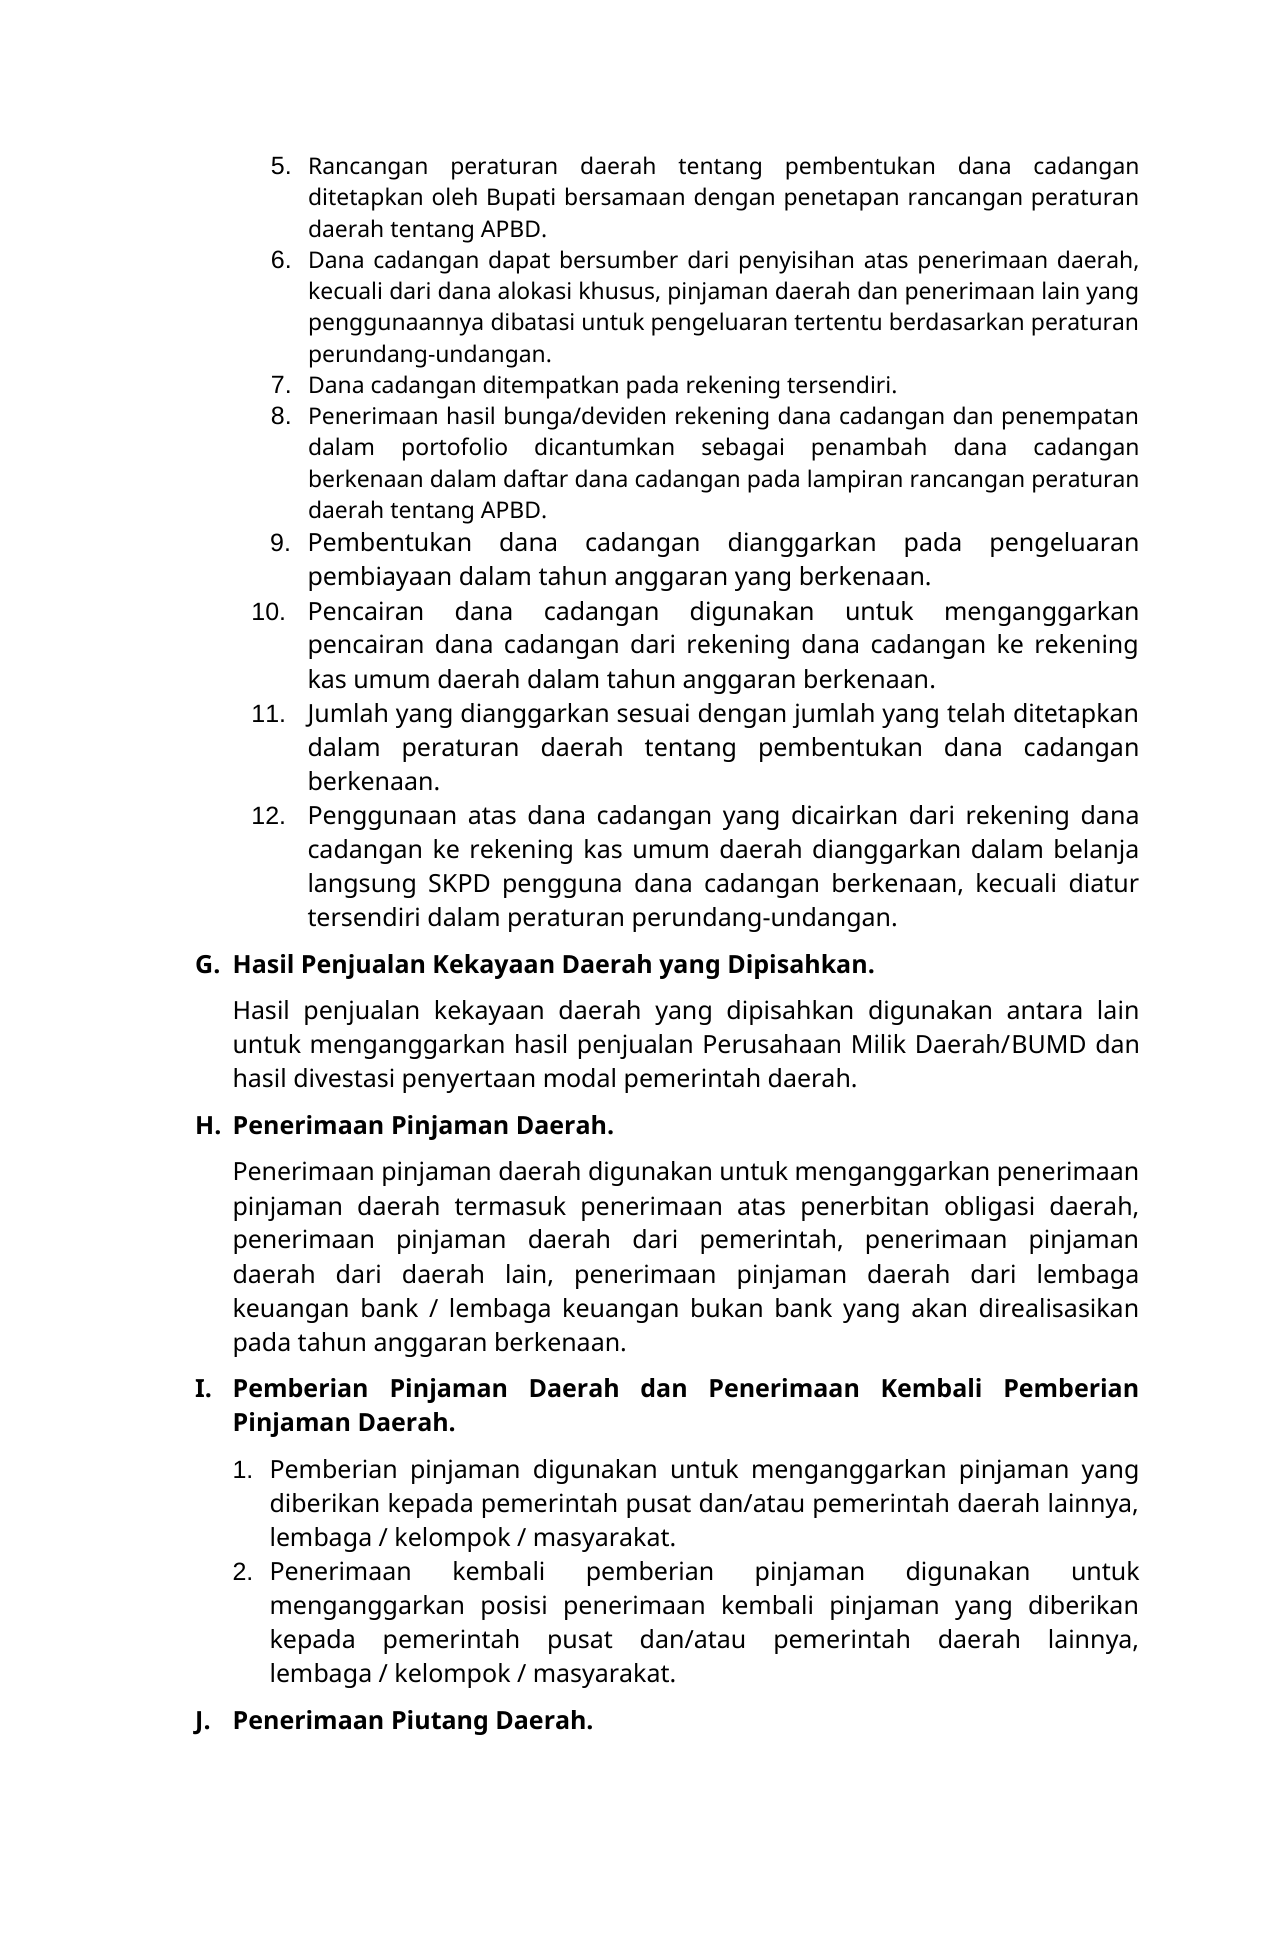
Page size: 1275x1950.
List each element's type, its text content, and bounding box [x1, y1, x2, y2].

list Penerimaan Piutang Daerah. [195, 1702, 1140, 1737]
text Hasil penjualan kekayaan daerah yang dipisahkan digunakan antara lain untuk menganggarkan hasil penjualan Perusahaan Milik Daerah/BUMD dan hasil divestasi penyertaan modal pemerintah daerah. [232, 993, 1140, 1095]
list Penerimaan Pinjaman Daerah. [195, 1107, 1140, 1142]
list Dana cadangan dapat bersumber dari penyisihan atas penerimaan daerah, kecuali dari dana alokasi khusus, pinjaman daerah dan penerimaan lain yang penggunaannya dibatasi untuk pengeluaran tertentu berdasarkan peraturan perundang-undangan. [271, 244, 1140, 369]
list Pemberian Pinjaman Daerah dan Penerimaan Kembali Pemberian Pinjaman Daerah. [195, 1371, 1140, 1439]
list Penerimaan hasil bunga/deviden rekening dana cadangan dan penempatan dalam portofolio dicantumkan sebagai penambah dana cadangan berkenaan dalam daftar dana cadangan pada lampiran rancangan peraturan daerah tentang APBD. [271, 400, 1140, 525]
list Rancangan peraturan daerah tentang pembentukan dana cadangan ditetapkan oleh Bupati bersamaan dengan penetapan rancangan peraturan daerah tentang APBD. [271, 150, 1140, 244]
list Jumlah yang dianggarkan sesuai dengan jumlah yang telah ditetapkan dalam peraturan daerah tentang pembentukan dana cadangan berkenaan. [251, 695, 1140, 797]
list Penerimaan kembali pemberian pinjaman digunakan untuk menganggarkan posisi penerimaan kembali pinjaman yang diberikan kepada pemerintah pusat dan/atau pemerintah daerah lainnya, lembaga / kelompok / masyarakat. [232, 1554, 1140, 1690]
list Penggunaan atas dana cadangan yang dicairkan dari rekening dana cadangan ke rekening kas umum daerah dianggarkan dalam belanja langsung SKPD pengguna dana cadangan berkenaan, kecuali diatur tersendiri dalam peraturan perundang-undangan. [251, 797, 1140, 934]
list Pencairan dana cadangan digunakan untuk menganggarkan pencairan dana cadangan dari rekening dana cadangan ke rekening kas umum daerah dalam tahun anggaran berkenaan. [251, 593, 1140, 695]
list Pemberian pinjaman digunakan untuk menganggarkan pinjaman yang diberikan kepada pemerintah pusat dan/atau pemerintah daerah lainnya, lembaga / kelompok / masyarakat. [232, 1452, 1140, 1554]
list Hasil Penjualan Kekayaan Daerah yang Dipisahkan. [195, 946, 1140, 980]
text Penerimaan pinjaman daerah digunakan untuk menganggarkan penerimaan pinjaman daerah termasuk penerimaan atas penerbitan obligasi daerah, penerimaan pinjaman daerah dari pemerintah, penerimaan pinjaman daerah dari daerah lain, penerimaan pinjaman daerah dari lembaga keuangan bank / lembaga keuangan bukan bank yang akan direalisasikan pada tahun anggaran berkenaan. [232, 1154, 1140, 1358]
list Pembentukan dana cadangan dianggarkan pada pengeluaran pembiayaan dalam tahun anggaran yang berkenaan. [270, 525, 1140, 593]
list Dana cadangan ditempatkan pada rekening tersendiri. [271, 369, 1140, 400]
